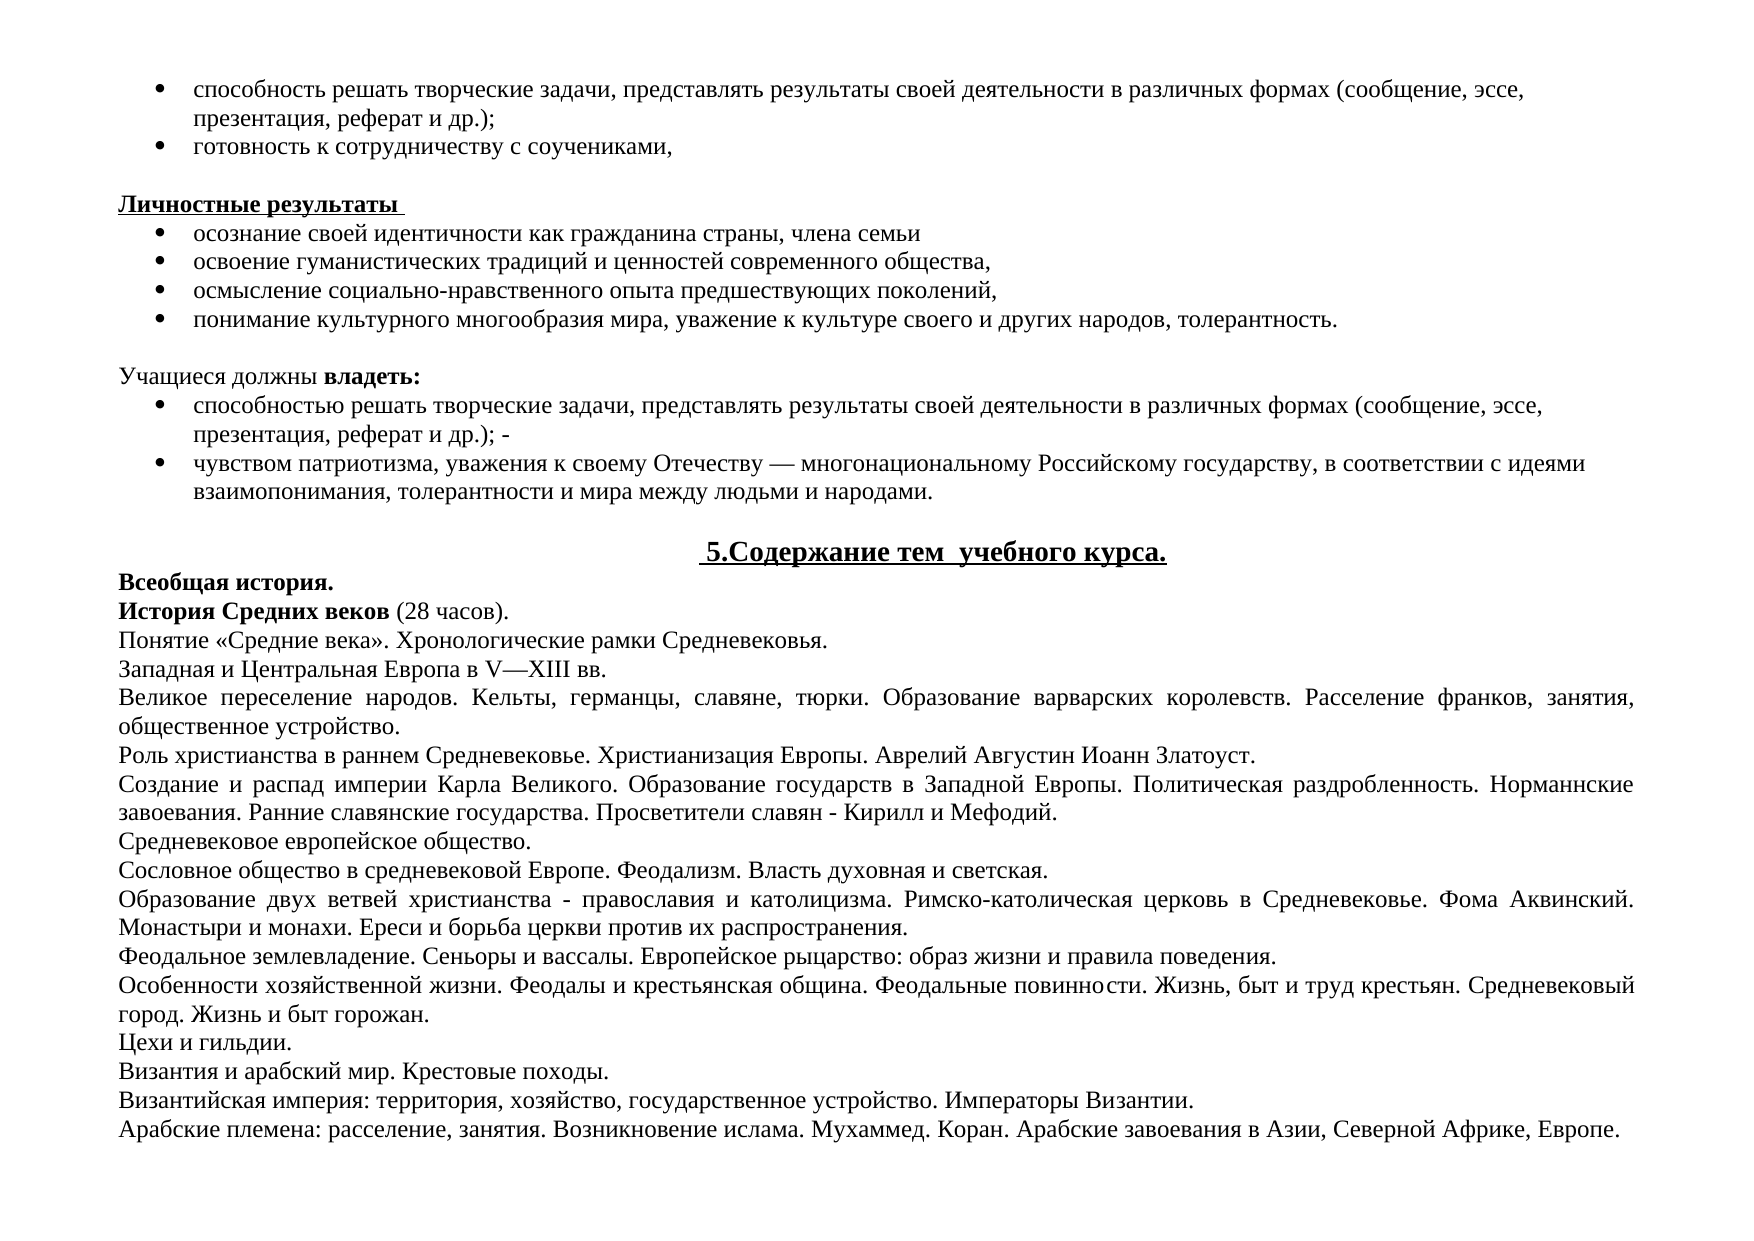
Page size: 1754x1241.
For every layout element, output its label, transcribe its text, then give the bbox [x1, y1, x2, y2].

list готовность к сотрудничеству с соучениками, [156, 131, 1636, 160]
text Личностные результаты [118, 189, 1636, 218]
text Арабские племена: расселение, занятия. Возникновение ислама. Мухаммед. Коран. Арабские завоевания в Азии, Северной Африке, Европе. [118, 1114, 1636, 1142]
text Византийская империя: территория, хозяйство, государственное устройство. Императоры Византии. [118, 1085, 1636, 1114]
list освоение гуманистических традиций и ценностей современного общества, [156, 246, 1636, 275]
text Образование двух ветвей христианства - православия и католицизма. Римско-католическая церковь в Средневековье. Фома Аквинский. Монастыри и монахи. Ереси и борьба церкви против их распространения. [118, 884, 1636, 941]
list чувством патриотизма, уважения к своему Отечеству — многонациональному Российскому государству, в соответствии с идеями взаимопонимания, толерантности и мира между людьми и народами. [156, 448, 1636, 505]
text Феодальное землевладение. Сеньоры и вассалы. Европейское рыцарство: образ жизни и правила поведения. [118, 941, 1636, 970]
text 5.Содержание тем учебного курса. [229, 534, 1636, 567]
list способностью решать творческие задачи, представлять результаты своей деятельности в различных формах (сообщение, эссе, презентация, реферат и др.); - [156, 390, 1636, 448]
list осознание своей идентичности как гражданина страны, члена семьи [156, 218, 1636, 246]
list способность решать творческие задачи, представлять результаты своей деятельности в различных формах (сообщение, эссе, презентация, реферат и др.); [156, 74, 1636, 131]
list осмысление социально-нравственного опыта предшествующих поколений, [156, 275, 1636, 304]
text Учащиеся должны владеть: [118, 361, 1636, 390]
text История Средних веков (28 часов). [118, 596, 1636, 625]
text Византия и арабский мир. Крестовые походы. [118, 1056, 1636, 1085]
text Западная и Центральная Европа в V—XIII вв. [118, 654, 1636, 682]
text Великое переселение народов. Кельты, германцы, славяне, тюрки. Образование варварских королевств. Расселение франков, занятия, общественное устройство. [118, 682, 1636, 740]
text Средневековое европейское общество. [118, 826, 1636, 855]
list понимание культурного многообразия мира, уважение к культуре своего и других народов, толерантность. [156, 304, 1636, 333]
text Роль христианства в раннем Средневековье. Христианизация Европы. Аврелий Августин Иоанн Златоуст. [118, 740, 1636, 769]
text Особенности хозяйственной жизни. Феодалы и крестьянская община. Феодальные повинности. Жизнь, быт и труд крестьян. Средневековый город. Жизнь и быт горожан. [118, 970, 1636, 1027]
text Всеобщая история. [118, 567, 1636, 596]
text Понятие «Средние века». Хронологические рамки Средневековья. [118, 625, 1636, 654]
text Сословное общество в средневековой Европе. Феодализм. Власть духовная и светская. [118, 855, 1636, 884]
text Цехи и гильдии. [118, 1027, 1636, 1056]
text Создание и распад империи Карла Великого. Образование государств в Западной Европы. Политическая раздробленность. Норманнские завоевания. Ранние славянские государства. Просветители славян - Кирилл и Мефодий. [118, 769, 1636, 826]
